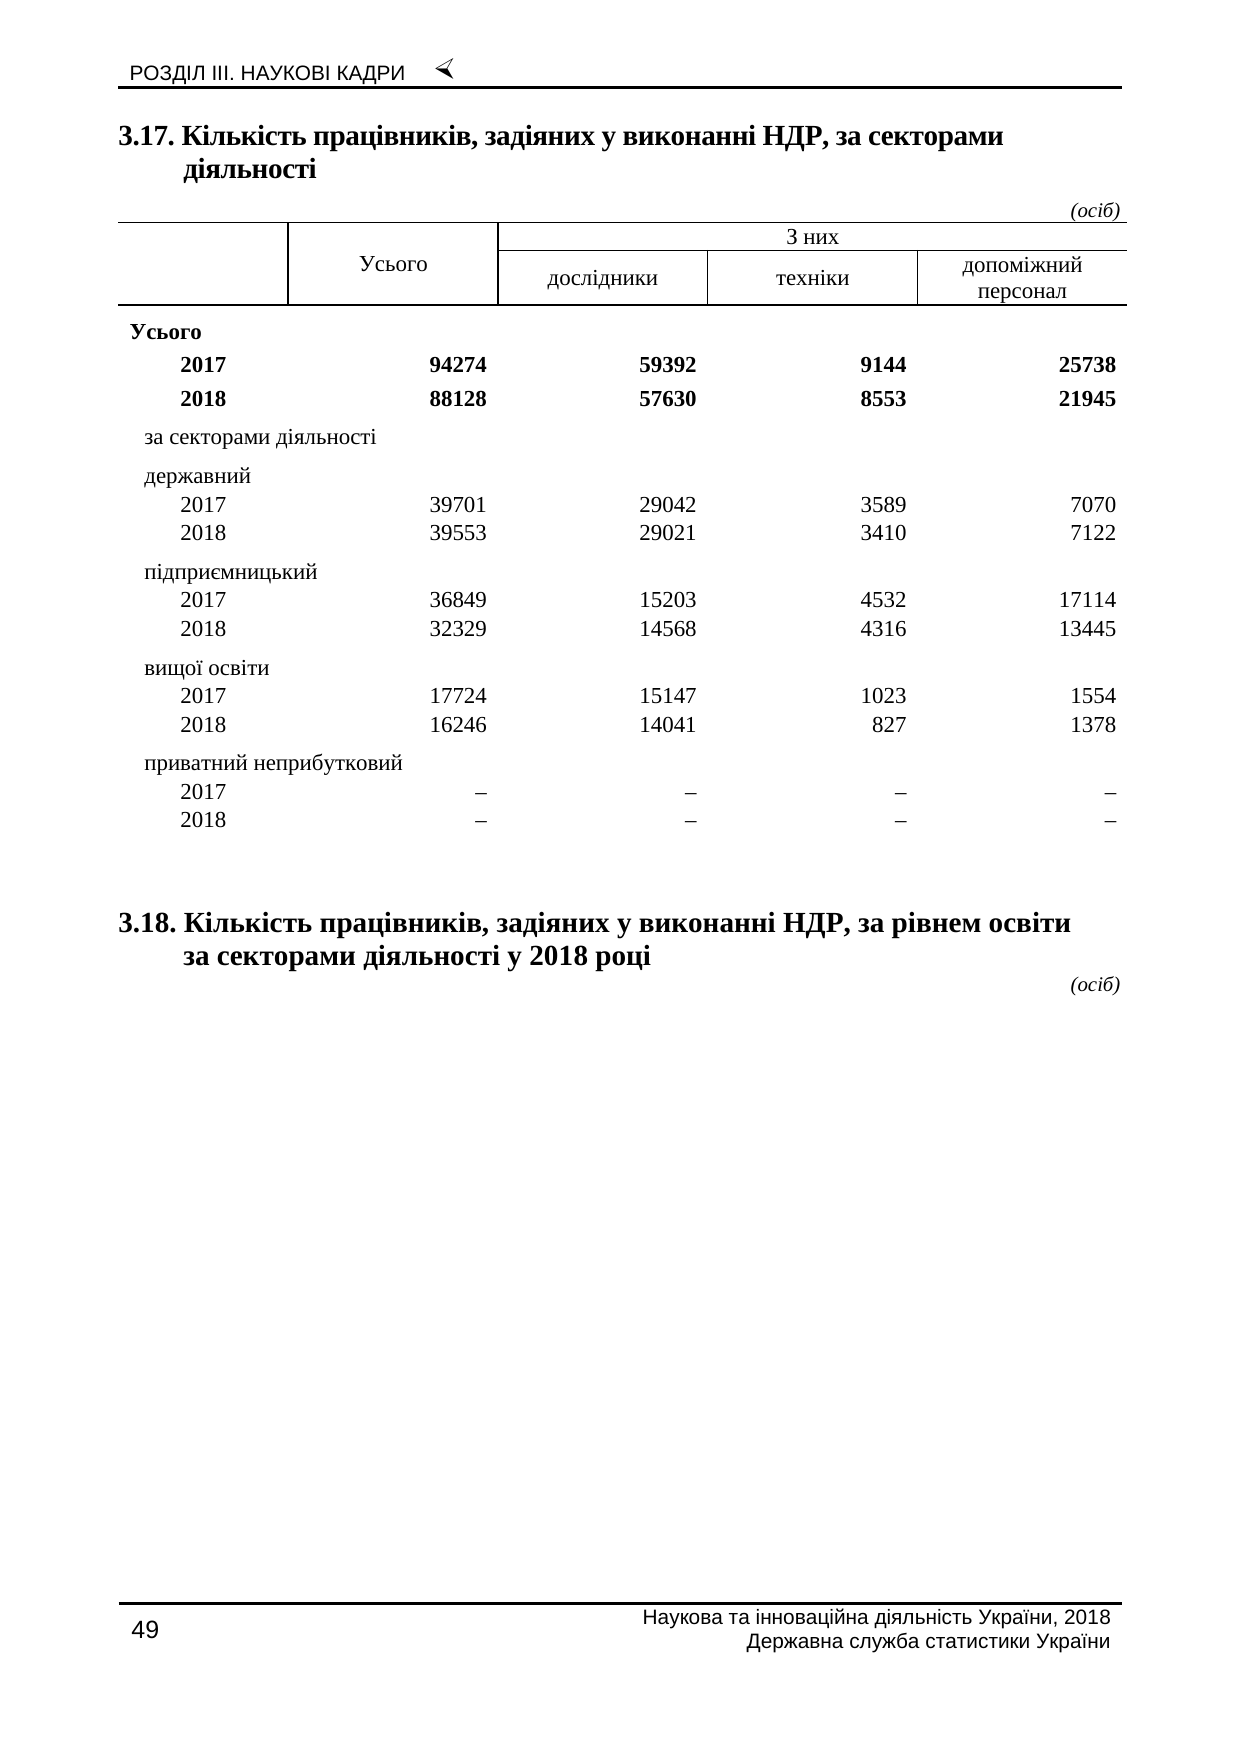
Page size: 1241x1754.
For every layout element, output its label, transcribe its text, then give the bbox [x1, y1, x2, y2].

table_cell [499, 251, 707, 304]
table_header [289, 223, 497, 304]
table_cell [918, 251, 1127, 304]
text (осіб) [118, 972, 1122, 996]
text за секторами діяльності у 2018 році [183, 938, 1122, 972]
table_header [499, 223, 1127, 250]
text 3.17. Кількість працівників, задіяних у виконанні НДР, за секторами [118, 118, 1122, 152]
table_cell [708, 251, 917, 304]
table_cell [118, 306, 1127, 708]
text діяльності [183, 152, 1122, 185]
text (осіб) [118, 198, 1122, 222]
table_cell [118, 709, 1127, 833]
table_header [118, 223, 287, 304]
text 3.18. Кількість працівників, задіяних у виконанні НДР, за рівнем освіти [118, 905, 1122, 938]
